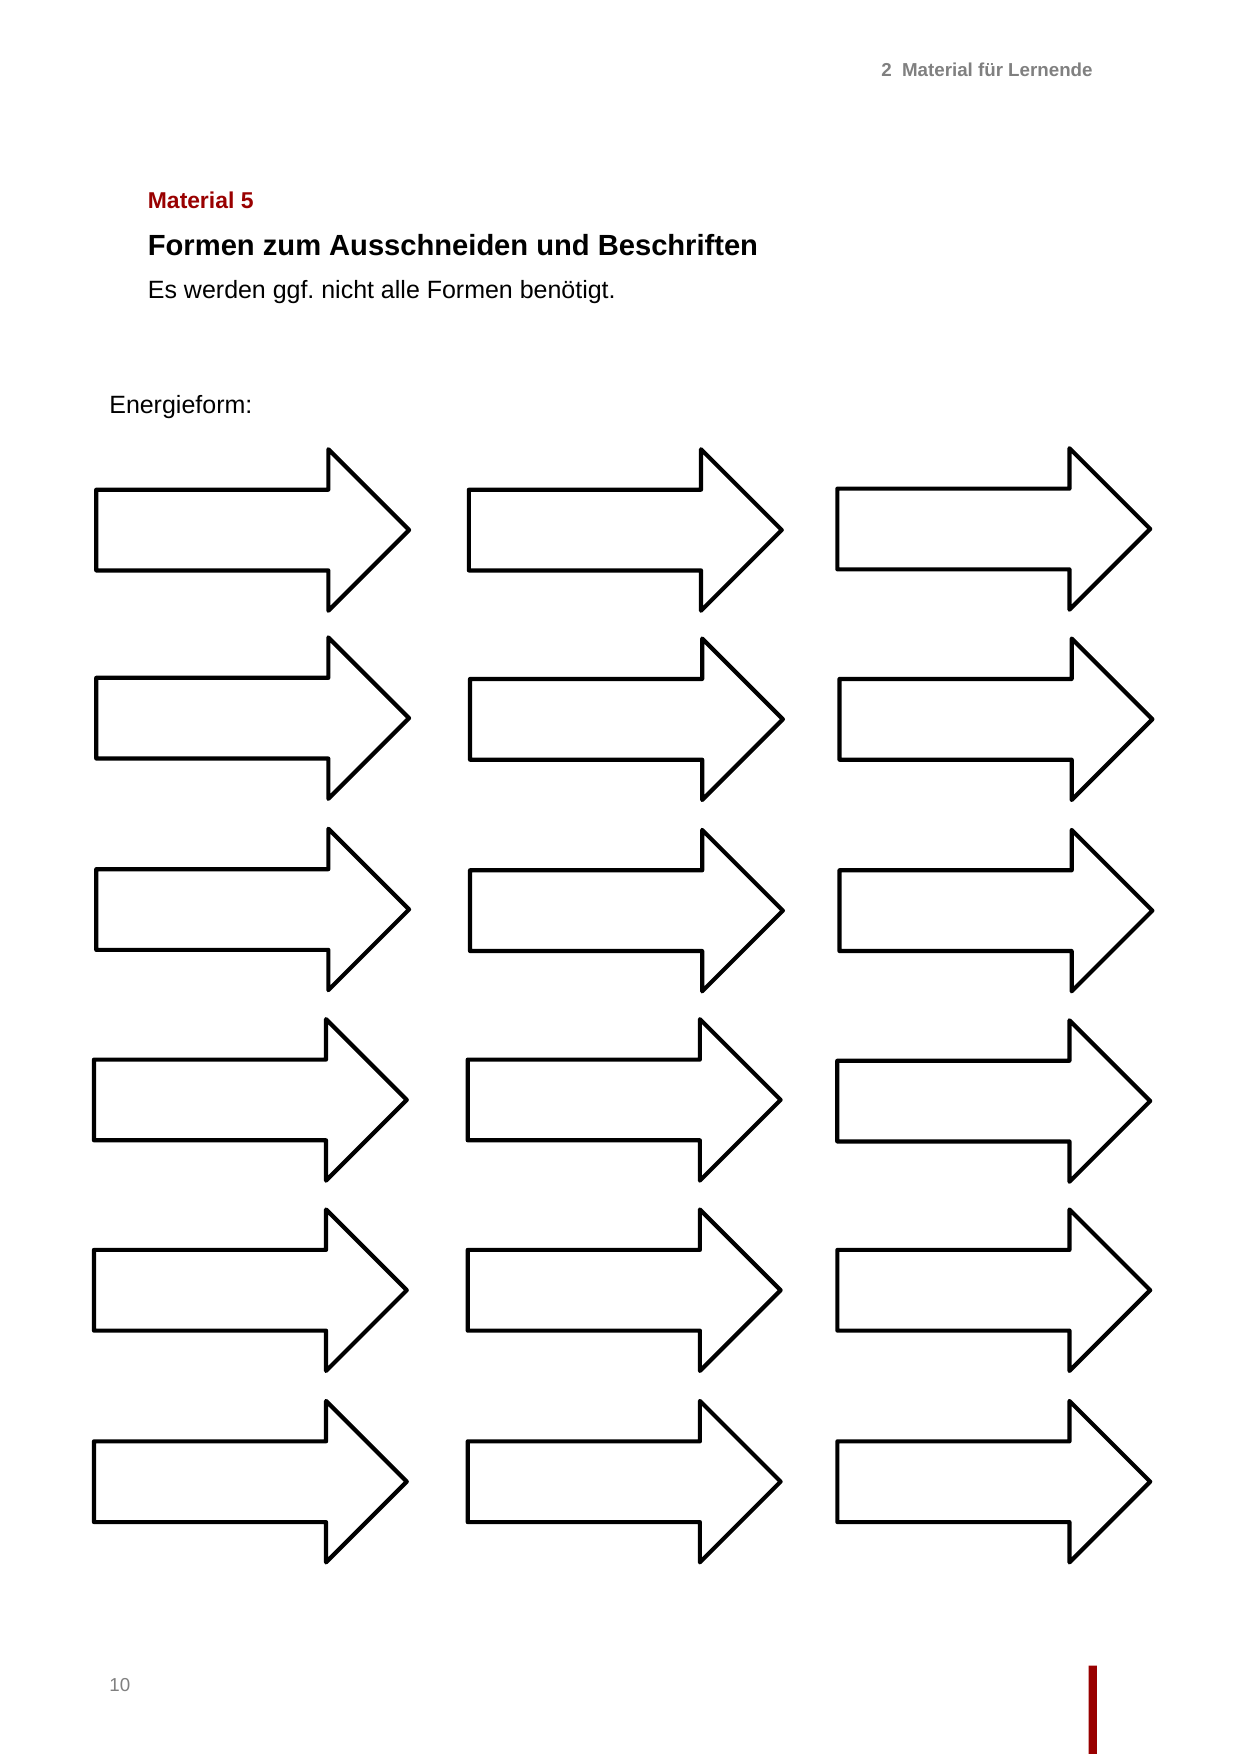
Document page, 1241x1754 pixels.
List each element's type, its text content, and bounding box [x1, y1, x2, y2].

text Es werden ggf. nicht alle Formen benötigt. [148, 275, 1092, 304]
text Material 5 [148, 185, 1092, 214]
text Formen zum Ausschneiden und Beschriften [148, 227, 1092, 262]
